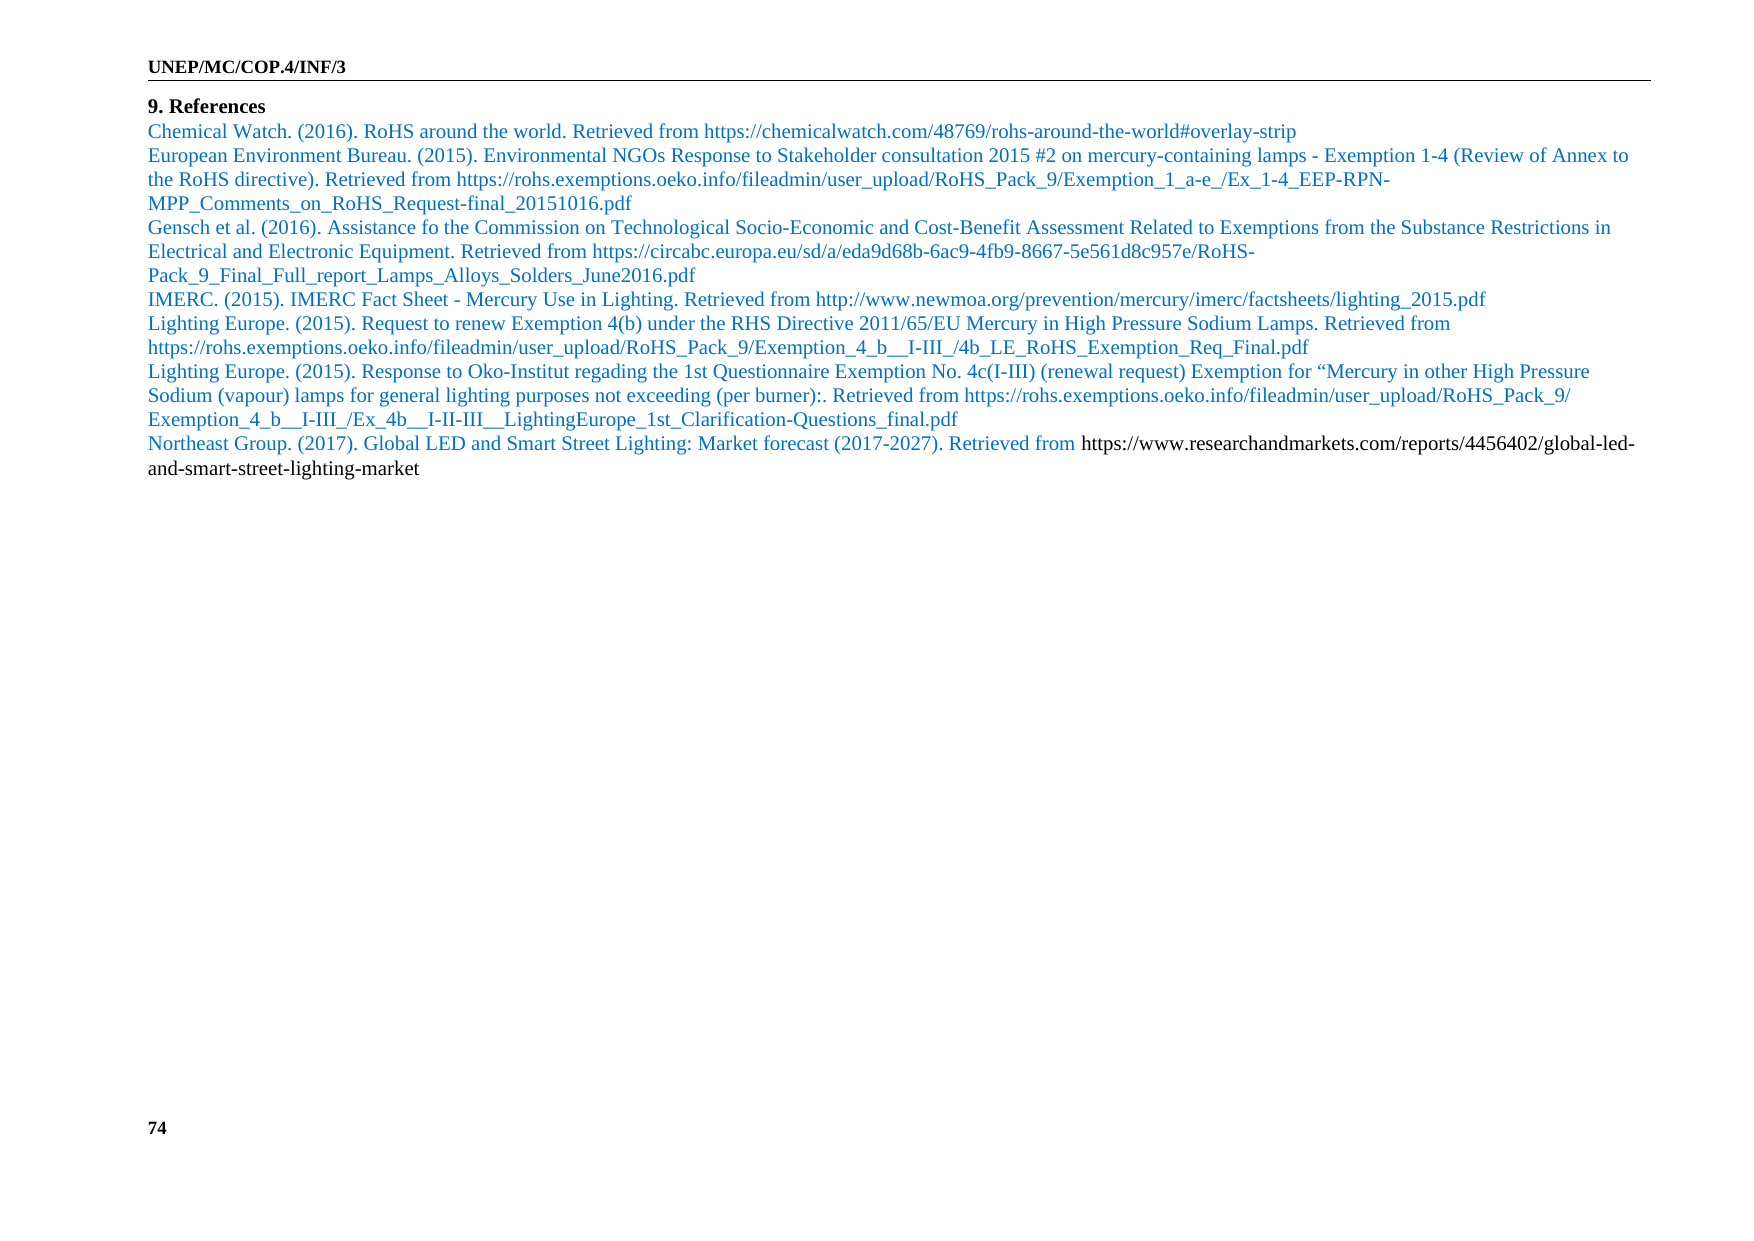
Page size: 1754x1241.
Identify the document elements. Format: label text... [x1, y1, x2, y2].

text Gensch et al. (2016). Assistance fo the Commission on Technological Socio-Economic and Cost-Benefit Assessment Related to Exemptions from the Substance Restrictions in Electrical and Electronic Equipment. Retrieved from https://circabc.europa.eu/sd/a/eda9d68b-6ac9-4fb9-8667-5e561d8c957e/RoHS-Pack_9_Final_Full_report_Lamps_Alloys_Solders_June2016.pdf [148, 215, 1651, 287]
text 9. References [148, 94, 1651, 118]
text European Environment Bureau. (2015). Environmental NGOs Response to Stakeholder consultation 2015 #2 on mercury-containing lamps - Exemption 1-4 (Review of Annex to the RoHS directive). Retrieved from https://rohs.exemptions.oeko.info/fileadmin/user_upload/RoHS_Pack_9/Exemption_1_a-e_/Ex_1-4_EEP-RPN-MPP_Comments_on_RoHS_Request-final_20151016.pdf [148, 143, 1651, 215]
text Chemical Watch. (2016). RoHS around the world. Retrieved from https://chemicalwatch.com/48769/rohs-around-the-world#overlay-strip [148, 118, 1651, 143]
text Northeast Group. (2017). Global LED and Smart Street Lighting: Market forecast (2017-2027). Retrieved from https://www.researchandmarkets.com/reports/4456402/global-led-and-smart-street-lighting-market [148, 431, 1651, 479]
text Lighting Europe. (2015). Response to Oko-Institut regading the 1st Questionnaire Exemption No. 4c(I-III) (renewal request) Exemption for “Mercury in other High Pressure Sodium (vapour) lamps for general lighting purposes not exceeding (per burner):. Retrieved from https://rohs.exemptions.oeko.info/fileadmin/user_upload/RoHS_Pack_9/Exemption_4_b__I-III_/Ex_4b__I-II-III__LightingEurope_1st_Clarification-Questions_final.pdf [148, 359, 1651, 431]
text IMERC. (2015). IMERC Fact Sheet - Mercury Use in Lighting. Retrieved from http://www.newmoa.org/prevention/mercury/imerc/factsheets/lighting_2015.pdf [148, 287, 1651, 311]
text Lighting Europe. (2015). Request to renew Exemption 4(b) under the RHS Directive 2011/65/EU Mercury in High Pressure Sodium Lamps. Retrieved from https://rohs.exemptions.oeko.info/fileadmin/user_upload/RoHS_Pack_9/Exemption_4_b__I-III_/4b_LE_RoHS_Exemption_Req_Final.pdf [148, 311, 1651, 359]
